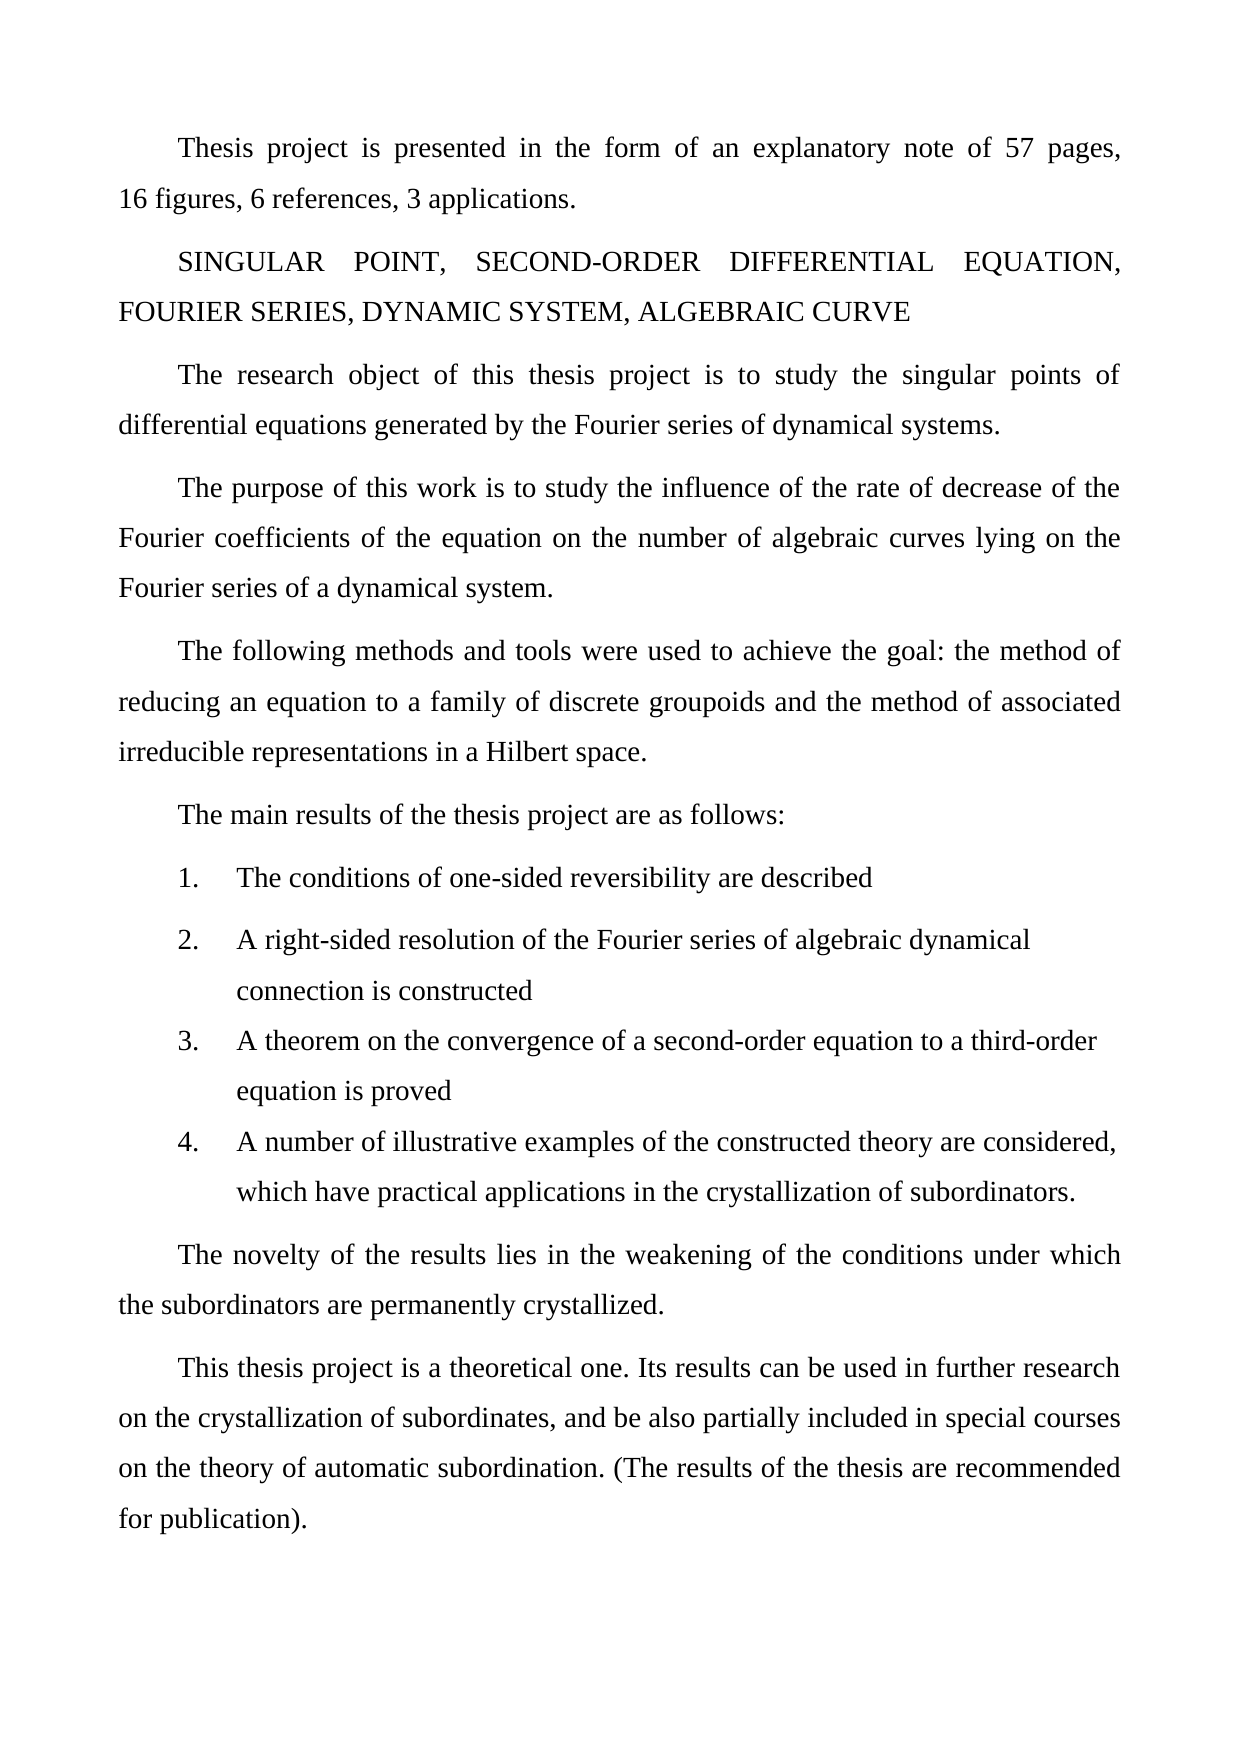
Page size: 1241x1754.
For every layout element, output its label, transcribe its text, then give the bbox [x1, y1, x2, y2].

text A theorem on the convergence of a second-order equation to a third-order equation is proved [177, 1023, 1122, 1107]
text A right-sided resolution of the Fourier series of algebraic dynamical connection is constructed [177, 922, 1122, 1006]
text This thesis project is a theoretical one. Its results can be used in further research on the crystallization of subordinates, and be also partially included in special courses on the theory of automatic subordination. (The results of the thesis are recommended for publication). [118, 1350, 1122, 1534]
text The main results of the thesis project are as follows: [118, 797, 1122, 830]
list The conditions of one-sided reversibility are described [177, 860, 1122, 893]
text The following methods and tools were used to achieve the goal: the method of reducing an equation to a family of discrete groupoids and the method of associated irreducible representations in a Hilbert space. [118, 633, 1122, 768]
text SINGULAR POINT, SECOND-ORDER DIFFERENTIAL EQUATION, FOURIER SERIES, DYNAMIC SYSTEM, ALGEBRAIC CURVE [118, 244, 1122, 328]
text Thesis project is presented in the form of an explanatory note of 57 pages, 16 figures, 6 references, 3 applications. [118, 131, 1122, 214]
text A number of illustrative examples of the constructed theory are considered, which have practical applications in the crystallization of subordinators. [177, 1124, 1122, 1208]
text The purpose of this work is to study the influence of the rate of decrease of the Fourier coefficients of the equation on the number of algebraic curves lying on the Fourier series of a dynamical system. [118, 470, 1122, 604]
text The novelty of the results lies in the weakening of the conditions under which the subordinators are permanently crystallized. [118, 1237, 1122, 1321]
text The research object of this thesis project is to study the singular points of differential equations generated by the Fourier series of dynamical systems. [118, 357, 1122, 441]
